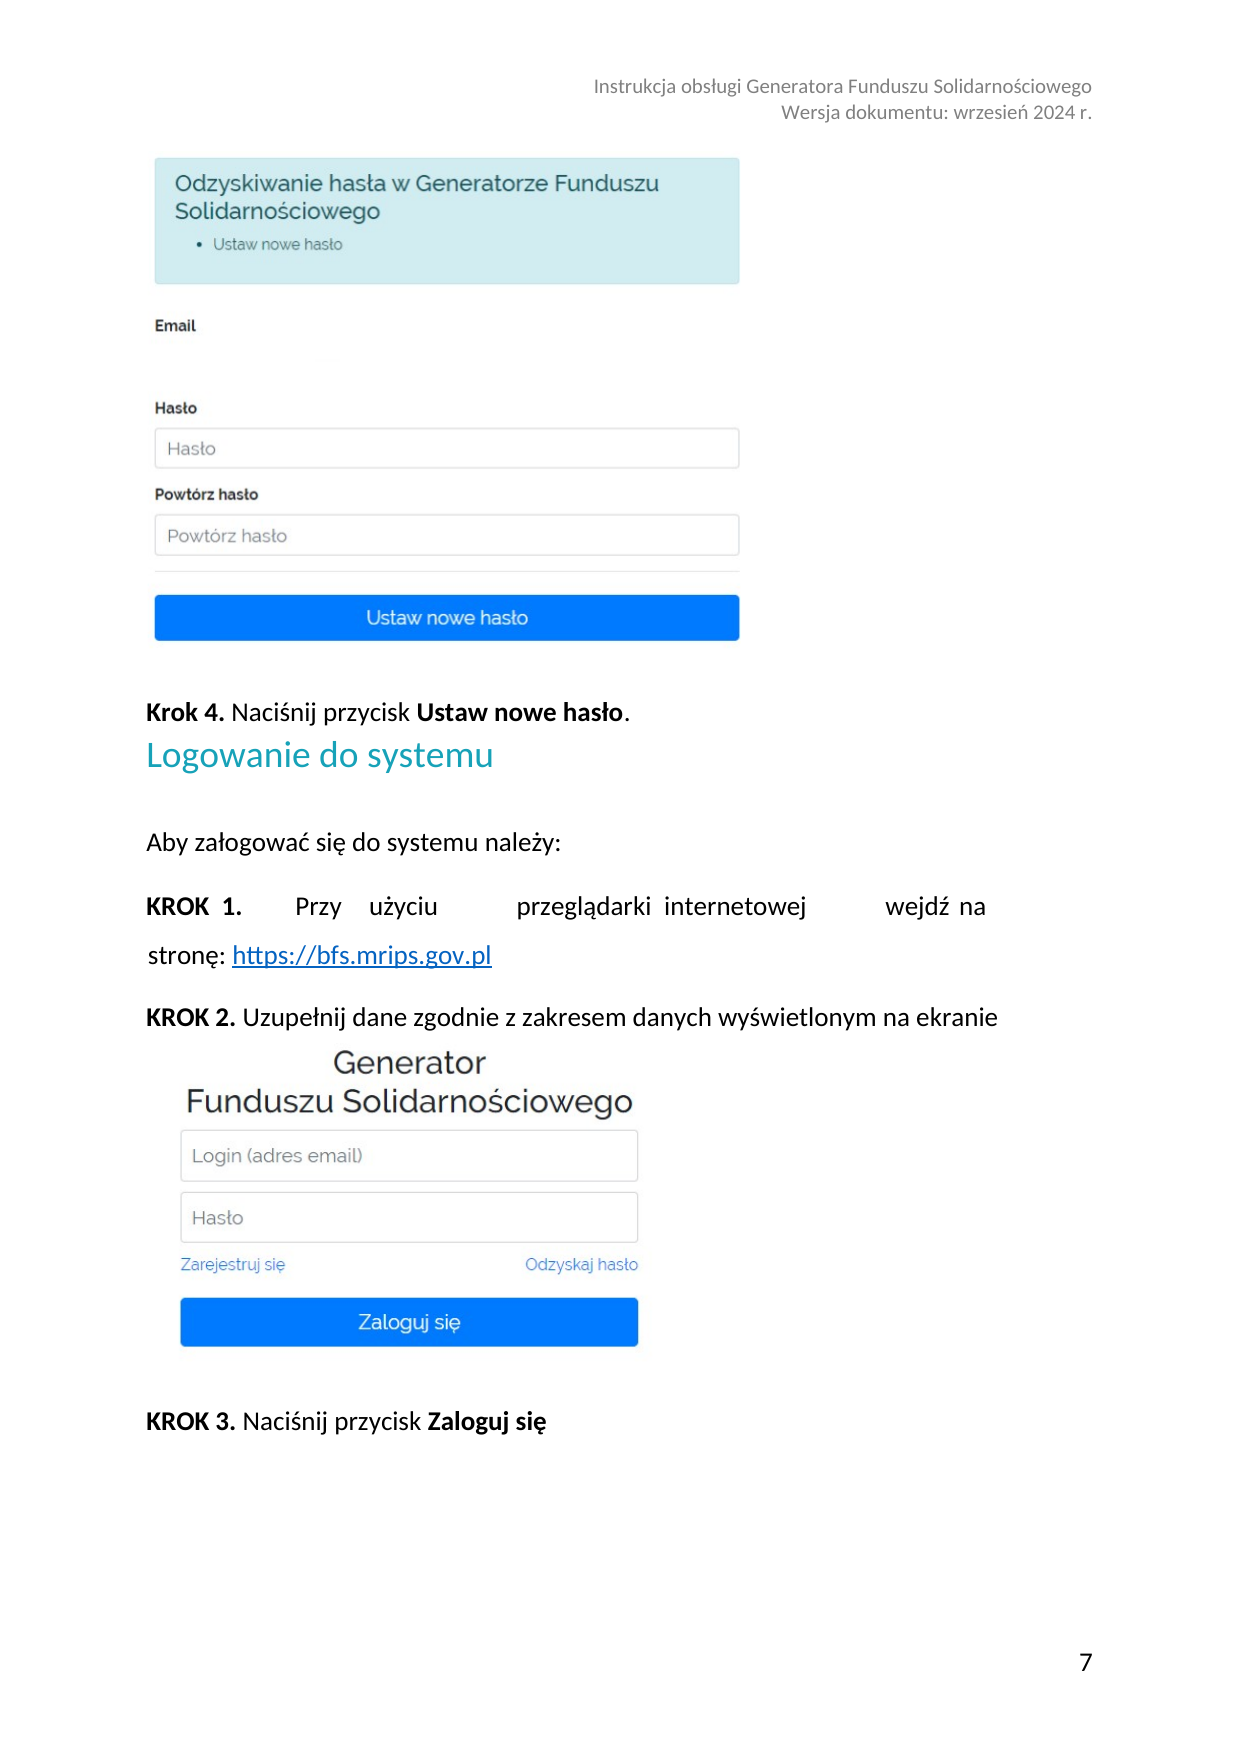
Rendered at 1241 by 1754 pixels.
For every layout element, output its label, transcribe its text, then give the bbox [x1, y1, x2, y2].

picture [147, 151, 749, 658]
text KROK 2. Uzupełnij dane zgodnie z zakresem danych wyświetlonym na ekranie [146, 1000, 1093, 1033]
text Krok 4. Naciśnij przycisk Ustaw nowe hasło. [146, 695, 1093, 728]
text KROK 3. Naciśnij przycisk Zaloguj się [146, 1404, 1093, 1437]
picture [147, 1035, 684, 1368]
subtitle Logowanie do systemu [146, 731, 1093, 777]
text Aby załogować się do systemu należy: [146, 825, 1093, 858]
text KROK 1. Przy użyciu przeglądarki internetowej wejdź na stronę: https://bfs.mrips.gov.pl [146, 889, 1093, 971]
